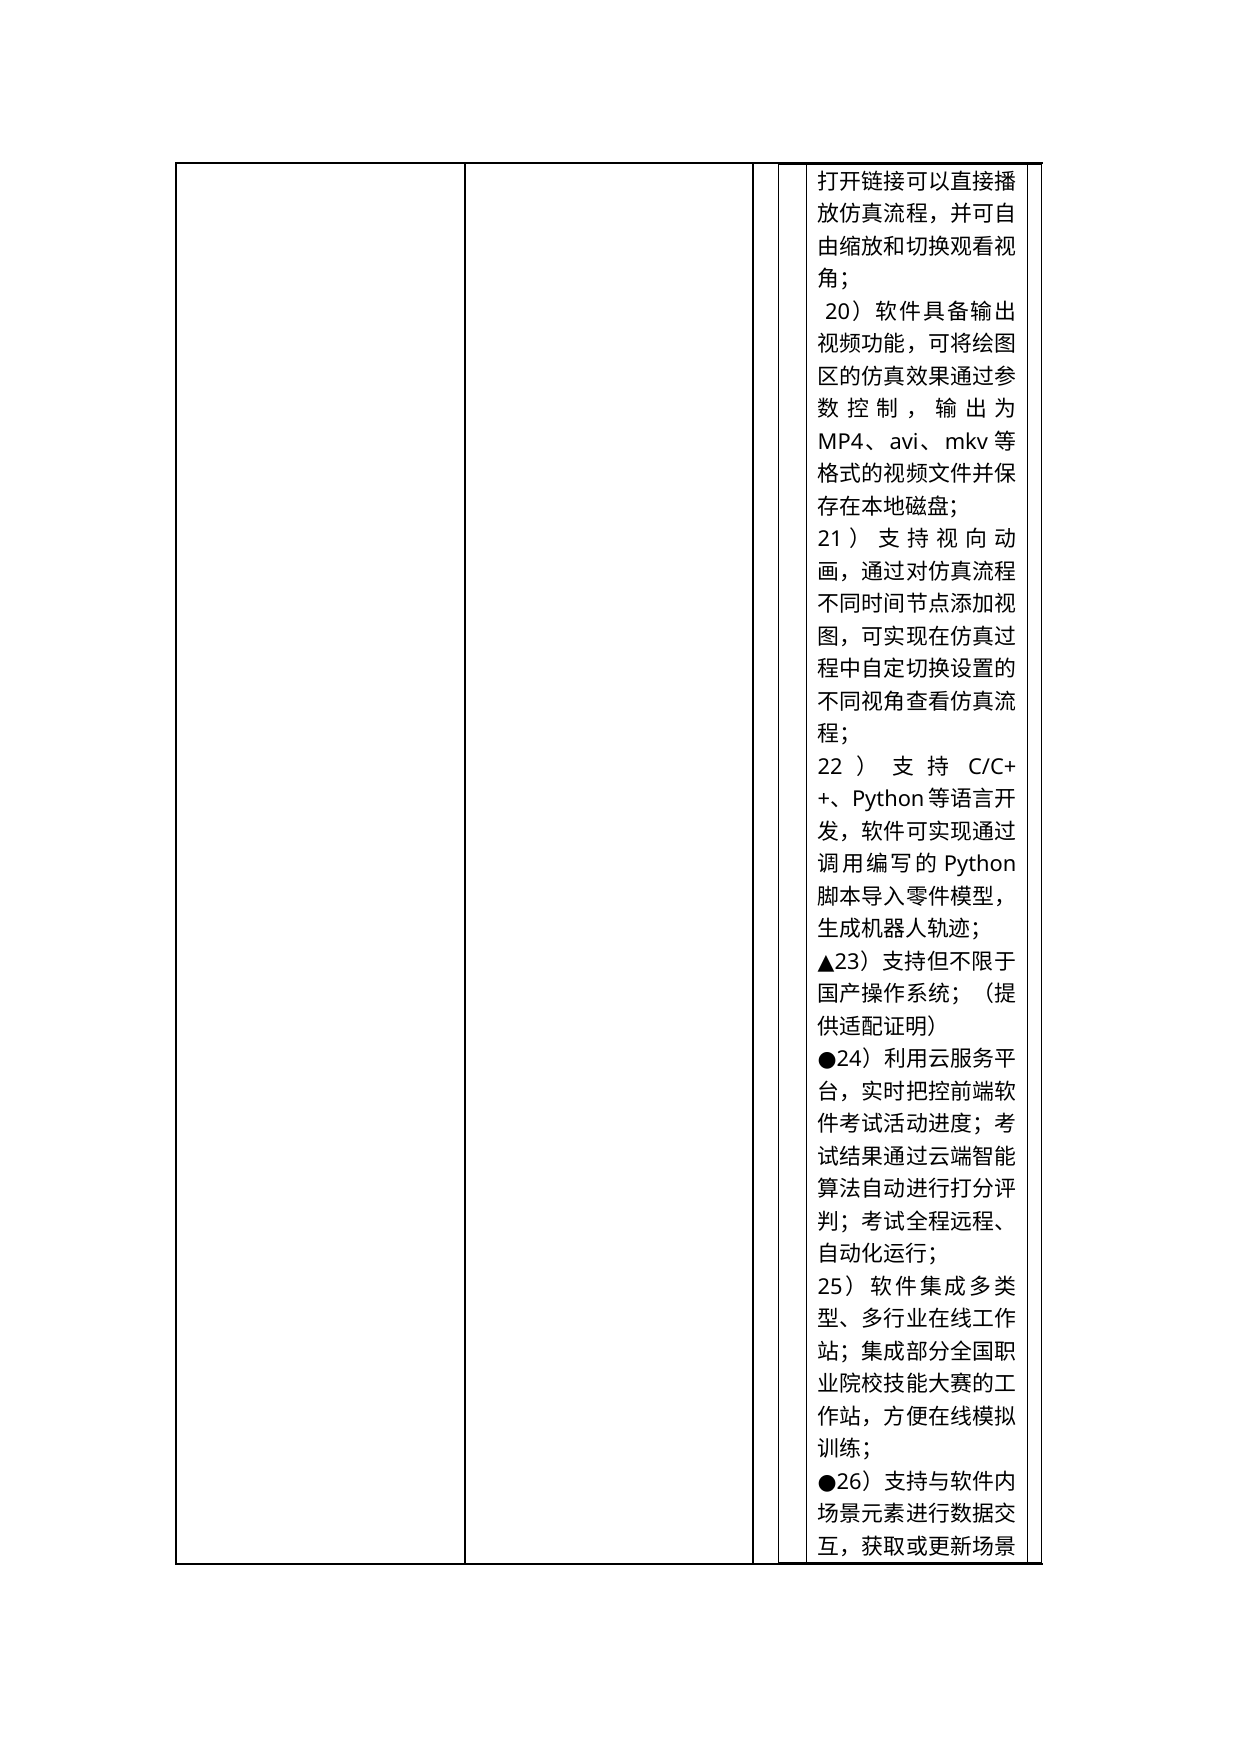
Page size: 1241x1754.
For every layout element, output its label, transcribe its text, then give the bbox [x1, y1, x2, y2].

table_cell [754, 164, 778, 1563]
table_cell [779, 165, 806, 1562]
table_cell 1 [177, 164, 464, 1563]
table_cell [807, 165, 1027, 1562]
table_cell [466, 164, 752, 1563]
table_cell [1028, 165, 1041, 1562]
